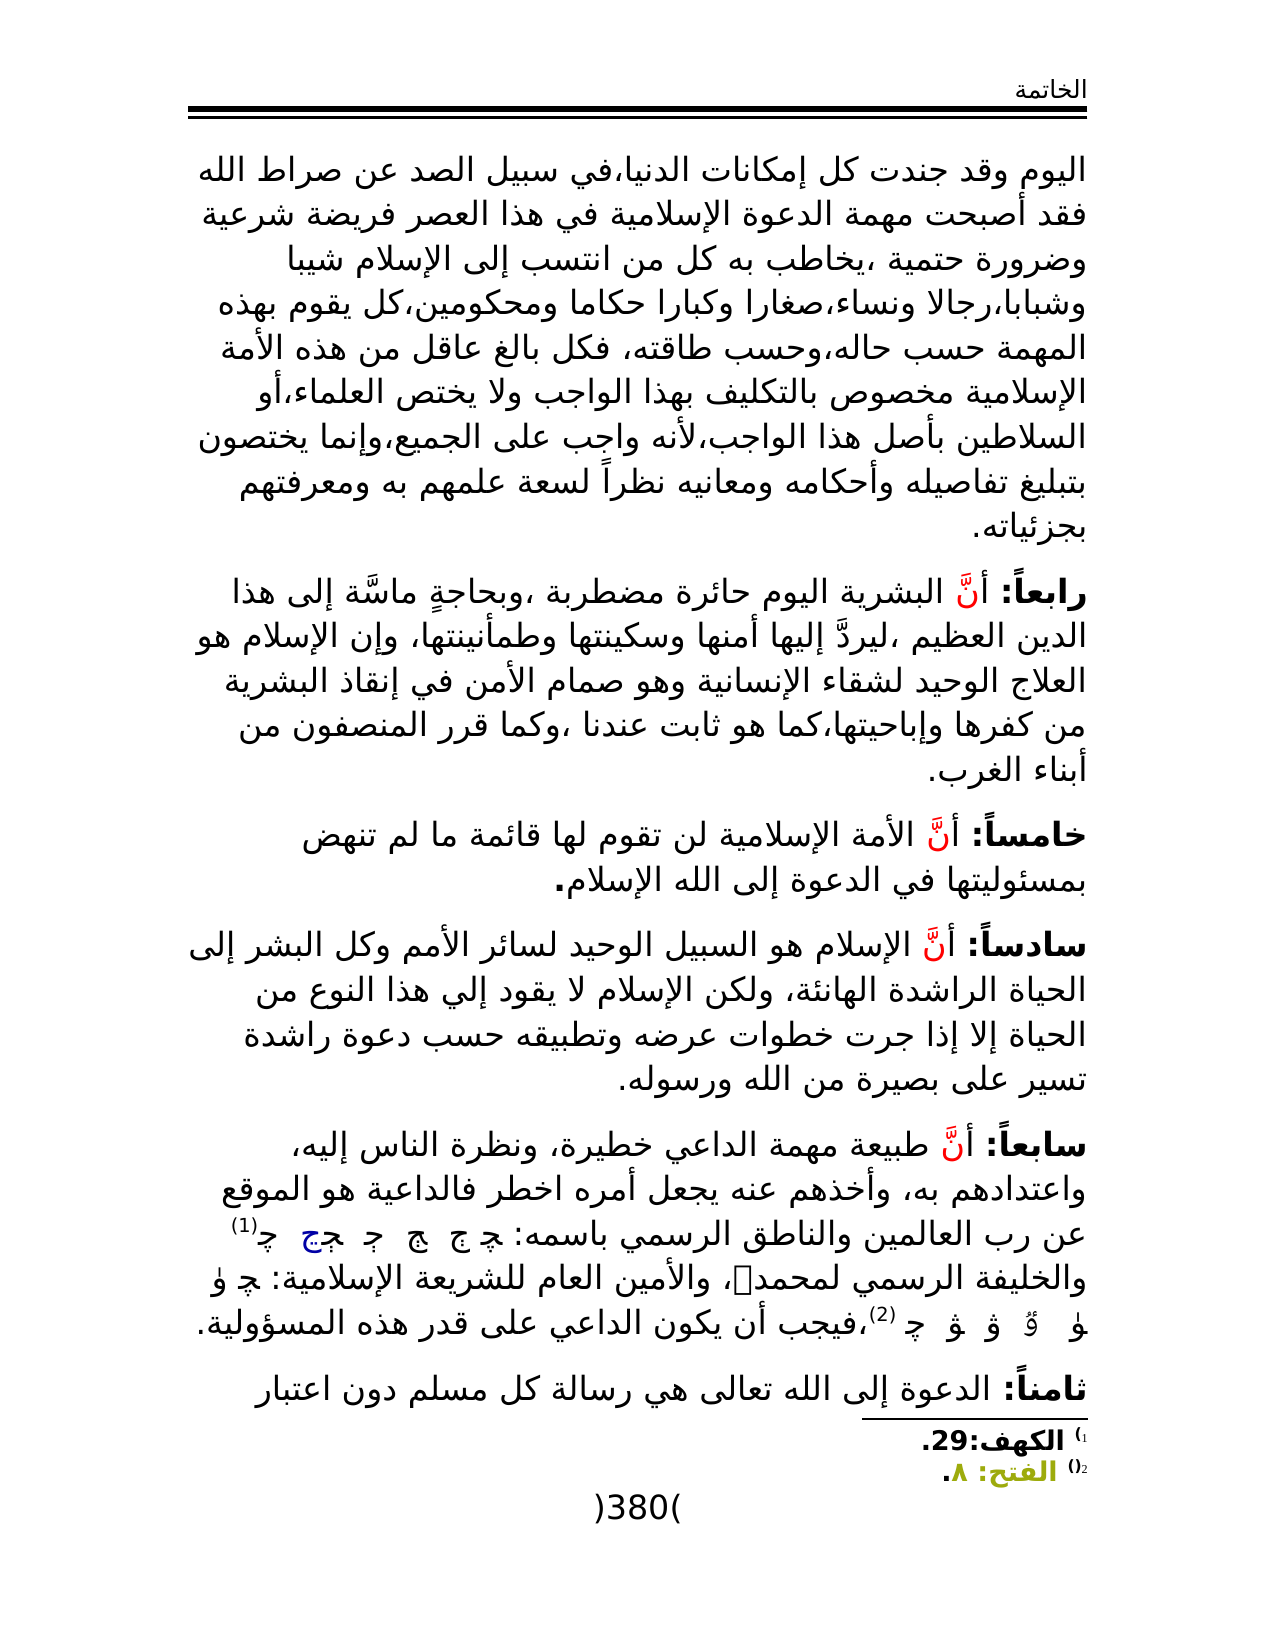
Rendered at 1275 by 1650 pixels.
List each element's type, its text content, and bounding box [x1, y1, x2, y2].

list سابعاً: أنَّ طبيعة مهمة الداعي خطيرة، ونظرة الناس إليه، واعتدادهم به، وأخذهم عنه يجعل أمره اخطر فالداعية هو الموقع عن رب العالمين والناطق الرسمي باسمه: ﭽ ﭲ ﭳ ﭴ ﭵﭶ ﭼ() والخليفة الرسمي لمحمد، والأمين العام للشريعة الإسلامية: ﭽ ﯛ ﯜ ﯝ ﯞ ﯟ ﭼ ()،فيجب أن يكون الداعي على قدر هذه المسؤولية. [187, 1125, 1087, 1343]
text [187, 1369, 1087, 1408]
text خامساً: أنَّ الأمة الإسلامية لن تقوم لها قائمة ما لم تنهض بمسئوليتها في الدعوة إلى الله الإسلام. [187, 816, 1087, 899]
text رابعاً: أنَّ البشرية اليوم حائرة مضطربة ،وبحاجةٍ ماسَّة إلى هذا الدين العظيم ،ليردَّ إليها أمنها وسكينتها وطمأنينتها، وإن الإسلام هو العلاج الوحيد لشقاء الإنسانية وهو صمام الأمن في إنقاذ البشرية من كفرها وإباحيتها،كما هو ثابت عندنا ،وكما قرر المنصفون من أبناء الغرب. [187, 572, 1087, 789]
text سادساً: أنَّ الإسلام هو السبيل الوحيد لسائر الأمم وكل البشر إلى الحياة الراشدة الهانئة، ولكن الإسلام لا يقود إلي هذا النوع من الحياة إلا إذا جرت خطوات عرضه وتطبيقه حسب دعوة راشدة تسير على بصيرة من الله ورسوله. [187, 926, 1087, 1098]
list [187, 150, 1087, 546]
